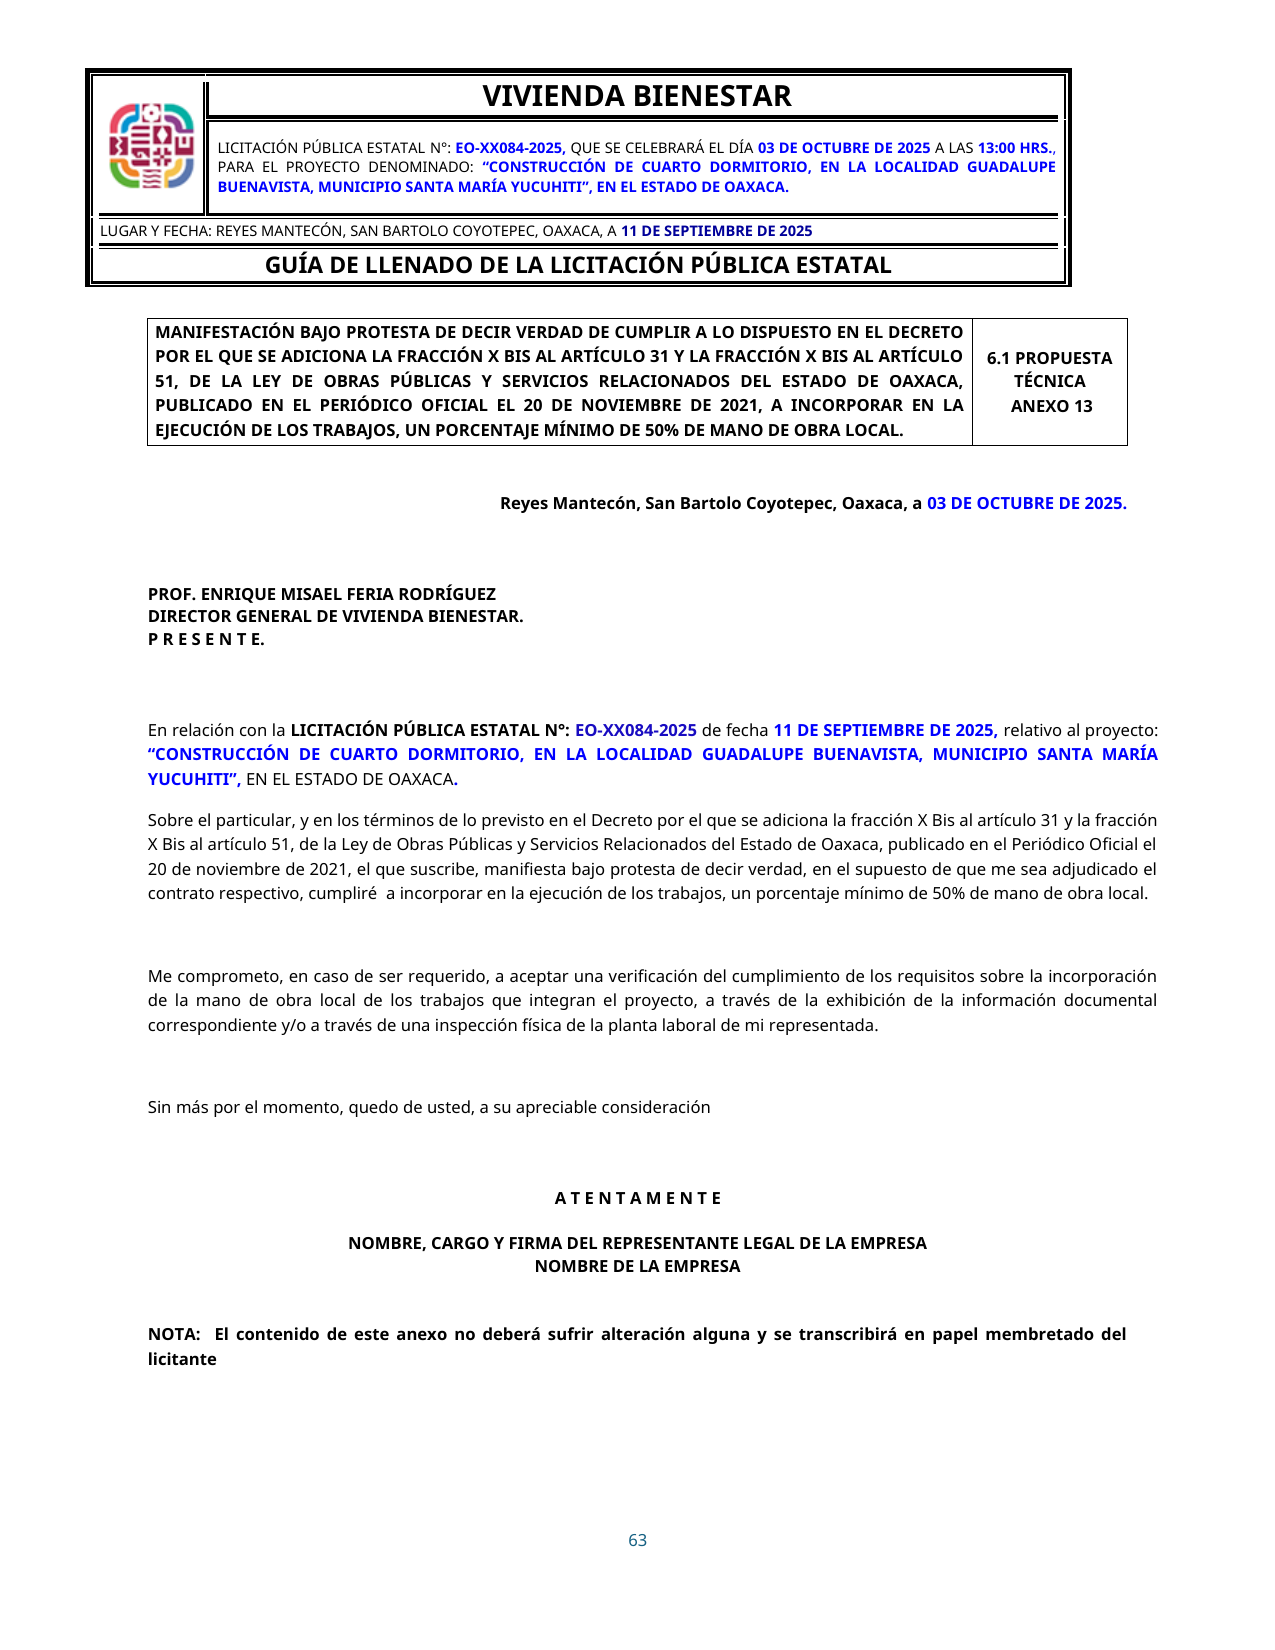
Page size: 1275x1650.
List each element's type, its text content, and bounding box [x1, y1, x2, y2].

text Sin más por el momento, quedo de usted, a su apreciable consideración [148, 1096, 1127, 1118]
text DIRECTOR GENERAL DE VIVIENDA BIENESTAR. [148, 605, 1127, 628]
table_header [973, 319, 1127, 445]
picture [98, 95, 203, 194]
text NOTA: El contenido de este anexo no deberá sufrir alteración alguna y se transcribirá en papel membretado del licitante [148, 1323, 1127, 1370]
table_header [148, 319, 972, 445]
text A T E N T A M E N T E [148, 1186, 1127, 1209]
text NOMBRE, CARGO Y FIRMA DEL REPRESENTANTE LEGAL DE LA EMPRESA [148, 1232, 1127, 1254]
text P R E S E N T E. [148, 628, 1127, 650]
text PROF. ENRIQUE MISAEL FERIA RODRÍGUEZ [148, 582, 1127, 605]
text Reyes Mantecón, San Bartolo Coyotepec, Oaxaca, a 03 DE OCTUBRE DE 2025. [0, 491, 1127, 514]
text NOMBRE DE LA EMPRESA [148, 1254, 1127, 1277]
text Sobre el particular, y en los términos de lo previsto en el Decreto por el que se adiciona la fracción X Bis al artículo 31 y la fracción X Bis al artículo 51, de la Ley de Obras Públicas y Servicios Relacionados del Estado de Oaxaca, publicado en el Periódico Oficial el 20 de noviembre de 2021, el que suscribe, manifiesta bajo protesta de decir verdad, en el supuesto de que me sea adjudicado el contrato respectivo, cumpliré a incorporar en la ejecución de los trabajos, un porcentaje mínimo de 50% de mano de obra local. [148, 808, 1159, 905]
text En relación con la LICITACIÓN PÚBLICA ESTATAL N°: EO-XX084-2025 de fecha 11 DE SEPTIEMBRE DE 2025, relativo al proyecto: “CONSTRUCCIÓN DE CUARTO DORMITORIO, EN LA LOCALIDAD GUADALUPE BUENAVISTA, MUNICIPIO SANTA MARÍA YUCUHITI”, EN EL ESTADO DE OAXACA. [148, 718, 1159, 790]
text Me comprometo, en caso de ser requerido, a aceptar una verificación del cumplimiento de los requisitos sobre la incorporación de la mano de obra local de los trabajos que integran el proyecto, a través de la exhibición de la información documental correspondiente y/o a través de una inspección física de la planta laboral de mi representada. [148, 964, 1159, 1036]
